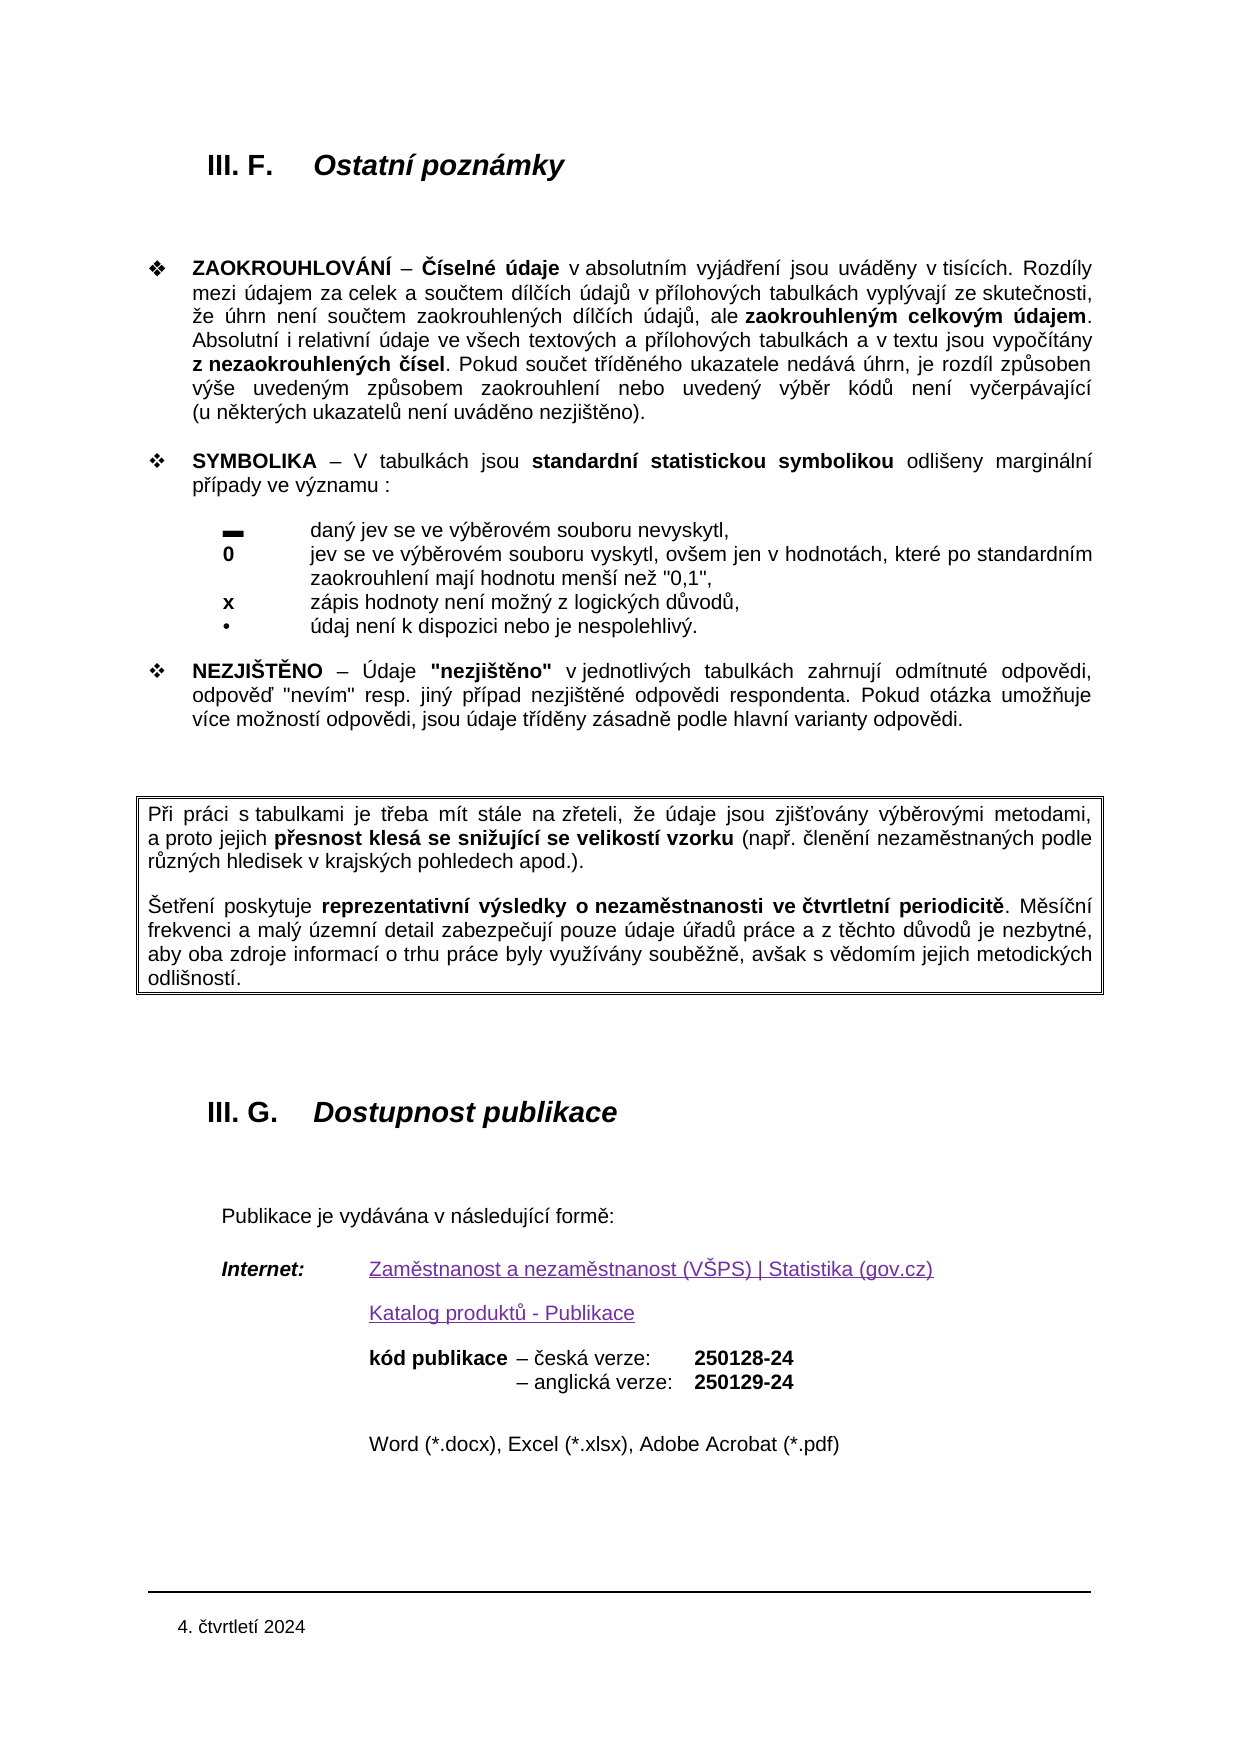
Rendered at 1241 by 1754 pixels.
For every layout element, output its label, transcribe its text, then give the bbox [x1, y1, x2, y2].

list Ostatní poznámky [207, 148, 1092, 181]
text 0 jev se ve výběrovém souboru vyskytl, ovšem jen v hodnotách, které po standardním zaokrouhlení mají hodnotu menší než "0,1", [207, 542, 1092, 590]
text kód publikace – česká verze: 250128-24 [148, 1346, 1092, 1370]
text Katalog produktů - Publikace [223, 1301, 1092, 1325]
list SYMBOLIKA – V tabulkách jsou standardní statistickou symbolikou odlišeny marginální případy ve významu : [148, 449, 1092, 497]
text – anglická verze: 250129-24 [148, 1370, 1092, 1394]
text x zápis hodnoty není možný z logických důvodů, [207, 590, 1092, 614]
text Publikace je vydávána v následující formě: [148, 1204, 1092, 1228]
list NEZJIŠTĚNO – Údaje "nezjištěno" v jednotlivých tabulkách zahrnují odmítnuté odpovědi, odpověď "nevím" resp. jiný případ nezjištěné odpovědi respondenta. Pokud otázka umožňuje více možností odpovědi, jsou údaje tříděny zásadně podle hlavní varianty odpovědi. [148, 658, 1092, 731]
list Dostupnost publikace [207, 1095, 1092, 1129]
text • údaj není k dispozici nebo je nespolehlivý. [207, 614, 1092, 638]
list ZAOKROUHLOVÁNÍ – Číselné údaje v absolutním vyjádření jsou uváděny v tisících. Rozdíly mezi údajem za celek a součtem dílčích údajů v přílohových tabulkách vyplývají ze skutečnosti, že úhrn není součtem zaokrouhlených dílčích údajů, ale zaokrouhleným celkovým údajem. Absolutní i relativní údaje ve všech textových a přílohových tabulkách a v textu jsou vypočítány z nezaokrouhlených čísel. Pokud součet tříděného ukazatele nedává úhrn, je rozdíl způsoben výše uvedeným způsobem zaokrouhlení nebo uvedený výběr kódů není vyčerpávající (u některých ukazatelů není uváděno nezjištěno). [148, 256, 1092, 424]
text Při práci s tabulkami je třeba mít stále na zřeteli, že údaje jsou zjišťovány výběrovými metodami, a proto jejich přesnost klesá se snižující se velikostí vzorku (např. členění nezaměstnaných podle různých hledisek v krajských pohledech apod.). [139, 799, 1101, 873]
text Word (*.docx), Excel (*.xlsx), Adobe Acrobat (*.pdf) [148, 1431, 1092, 1455]
text ▬ daný jev se ve výběrovém souboru nevyskytl, [207, 518, 1092, 542]
text Internet: Zaměstnanost a nezaměstnanost (VŠPS) | Statistika (gov.cz) [148, 1256, 1092, 1280]
text Šetření poskytuje reprezentativní výsledky o nezaměstnanosti ve čtvrtletní periodicitě. Měsíční frekvenci a malý územní detail zabezpečují pouze údaje úřadů práce a z těchto důvodů je nezbytné, aby oba zdroje informací o trhu práce byly využívány souběžně, avšak s vědomím jejich metodických odlišností. [139, 889, 1101, 992]
